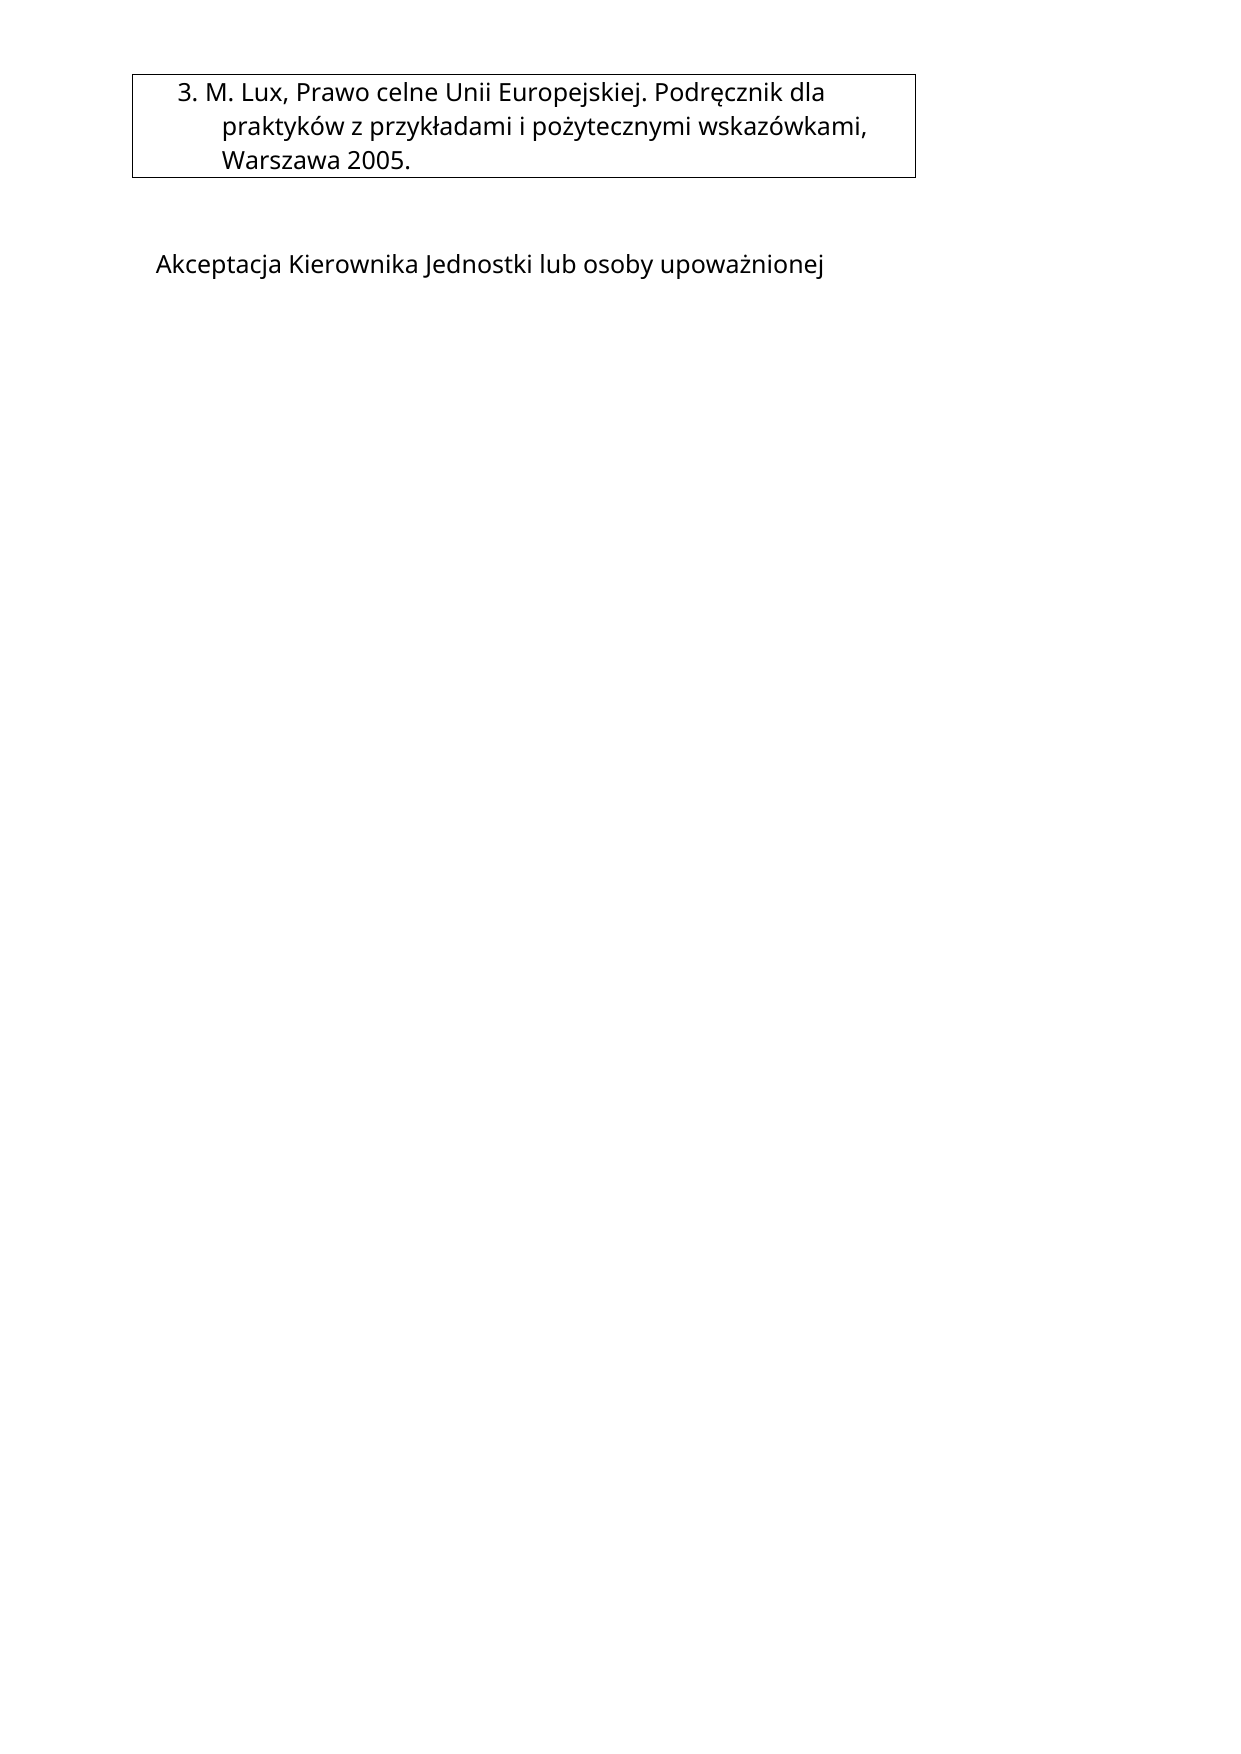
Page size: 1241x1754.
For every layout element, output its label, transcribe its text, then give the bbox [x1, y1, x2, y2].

text Akceptacja Kierownika Jednostki lub osoby upoważnionej [156, 246, 1122, 280]
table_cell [133, 75, 915, 177]
